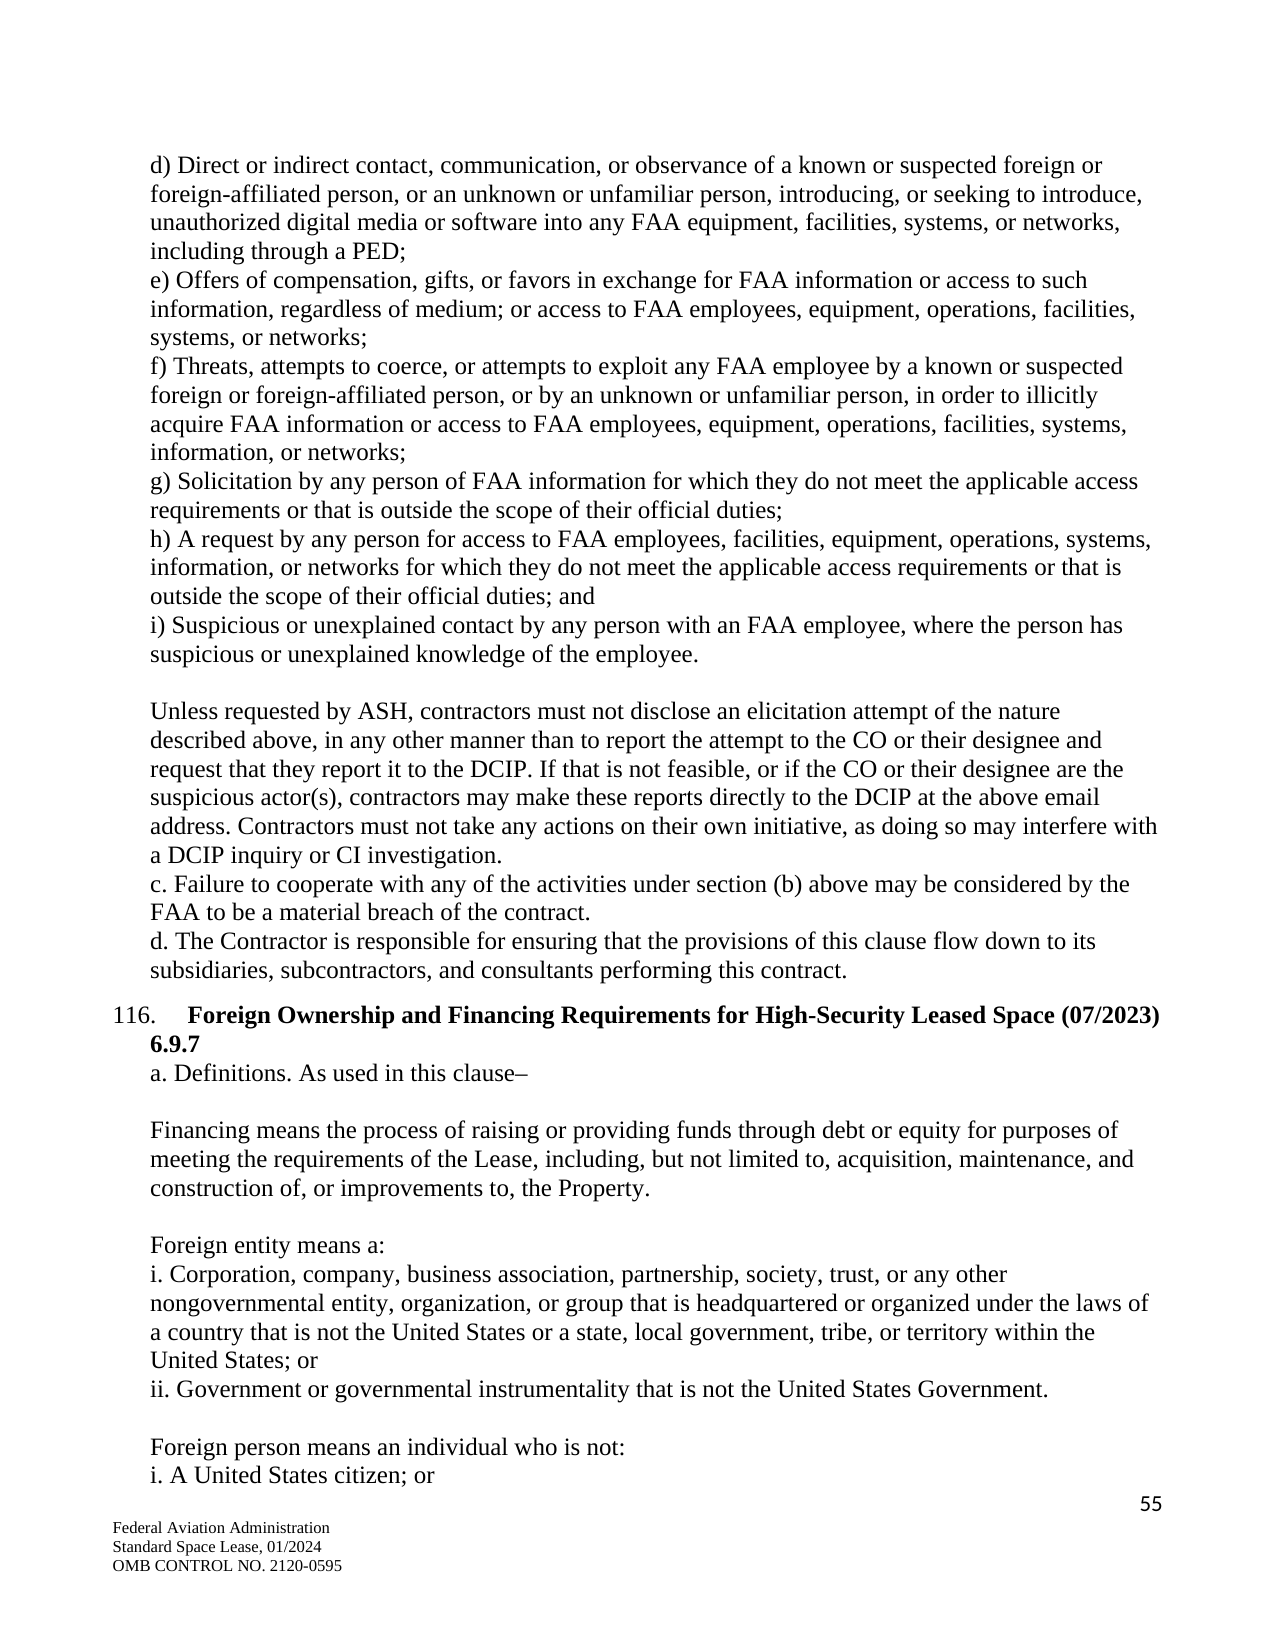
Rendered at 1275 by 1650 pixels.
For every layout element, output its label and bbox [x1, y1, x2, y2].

list [112, 150, 1162, 984]
list [112, 1000, 1162, 1489]
